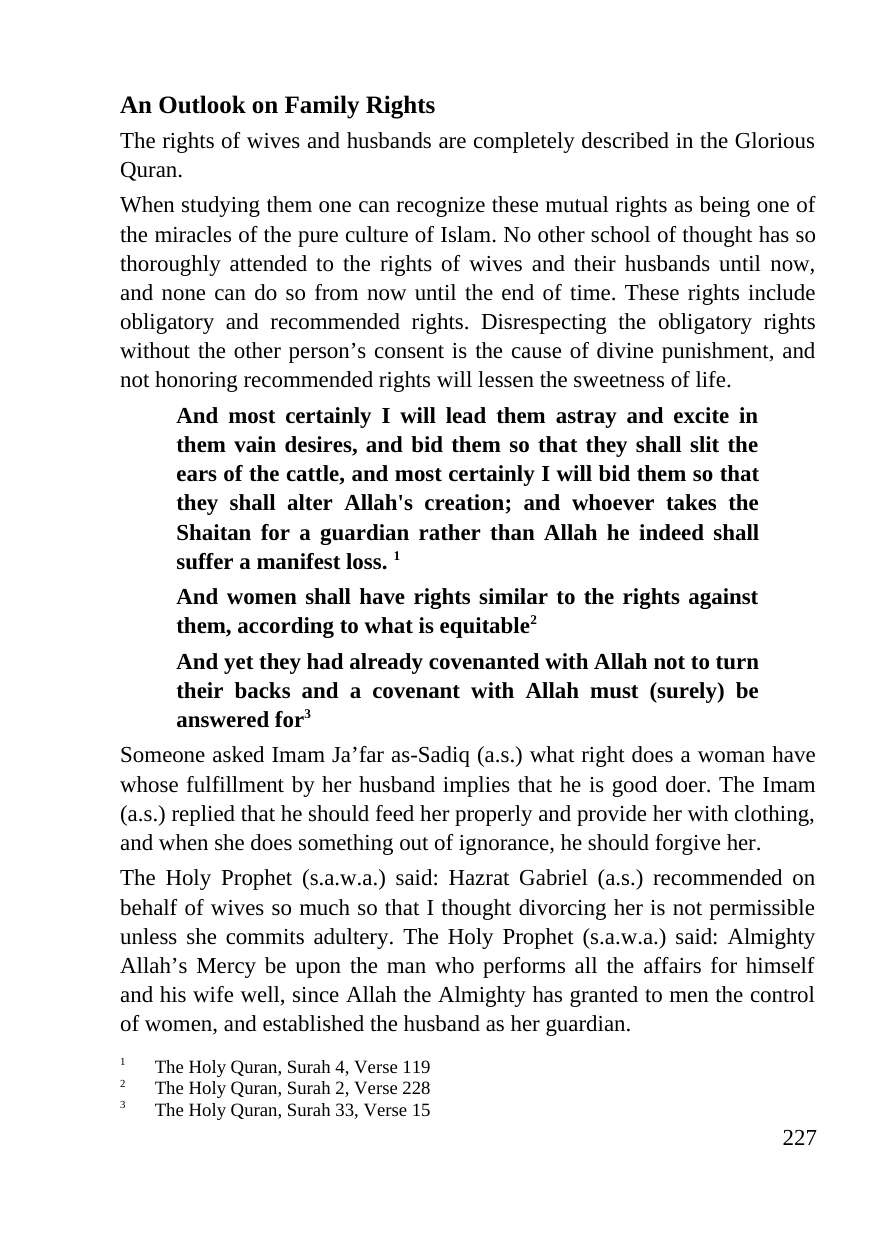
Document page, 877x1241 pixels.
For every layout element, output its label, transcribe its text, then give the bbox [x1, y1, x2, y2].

text And women shall have rights similar to the rights against them, according to what is equitable [176, 581, 760, 639]
text Someone asked Imam Ja’far as-Sadiq (a.s.) what right does a woman have whose fulfillment by her husband implies that he is good doer. The Imam (a.s.) replied that he should feed her properly and provide her with clothing, and when she does something out of ignorance, he should forgive her. [120, 739, 817, 856]
subtitle An Outlook on Family Rights [120, 90, 817, 119]
text And yet they had already covenanted with Allah not to turn their backs and a covenant with Allah must (surely) be answered for [176, 646, 760, 733]
text The rights of wives and husbands are completely described in the Glorious Quran. [120, 125, 817, 183]
text The Holy Prophet (s.a.w.a.) said: Hazrat Gabriel (a.s.) recommended on behalf of wives so much so that I thought divorcing her is not permissible unless she commits adultery. The Holy Prophet (s.a.w.a.) said: Almighty Allah’s Mercy be upon the man who performs all the affairs for himself and his wife well, since Allah the Almighty has granted to men the control of women, and established the husband as her guardian. [120, 862, 817, 1037]
text And most certainly I will lead them astray and excite in them vain desires, and bid them so that they shall slit the ears of the cattle, and most certainly I will bid them so that they shall alter Allah's creation; and whoever takes the Shaitan for a guardian rather than Allah he indeed shall suffer a manifest loss. [176, 400, 760, 575]
text When studying them one can recognize these mutual rights as being one of the miracles of the pure culture of Islam. No other school of thought has so thoroughly attended to the rights of wives and their husbands until now, and none can do so from now until the end of time. These rights include obligatory and recommended rights. Disrespecting the obligatory rights without the other person’s consent is the cause of divine punishment, and not honoring recommended rights will lessen the sweetness of life. [120, 189, 817, 394]
